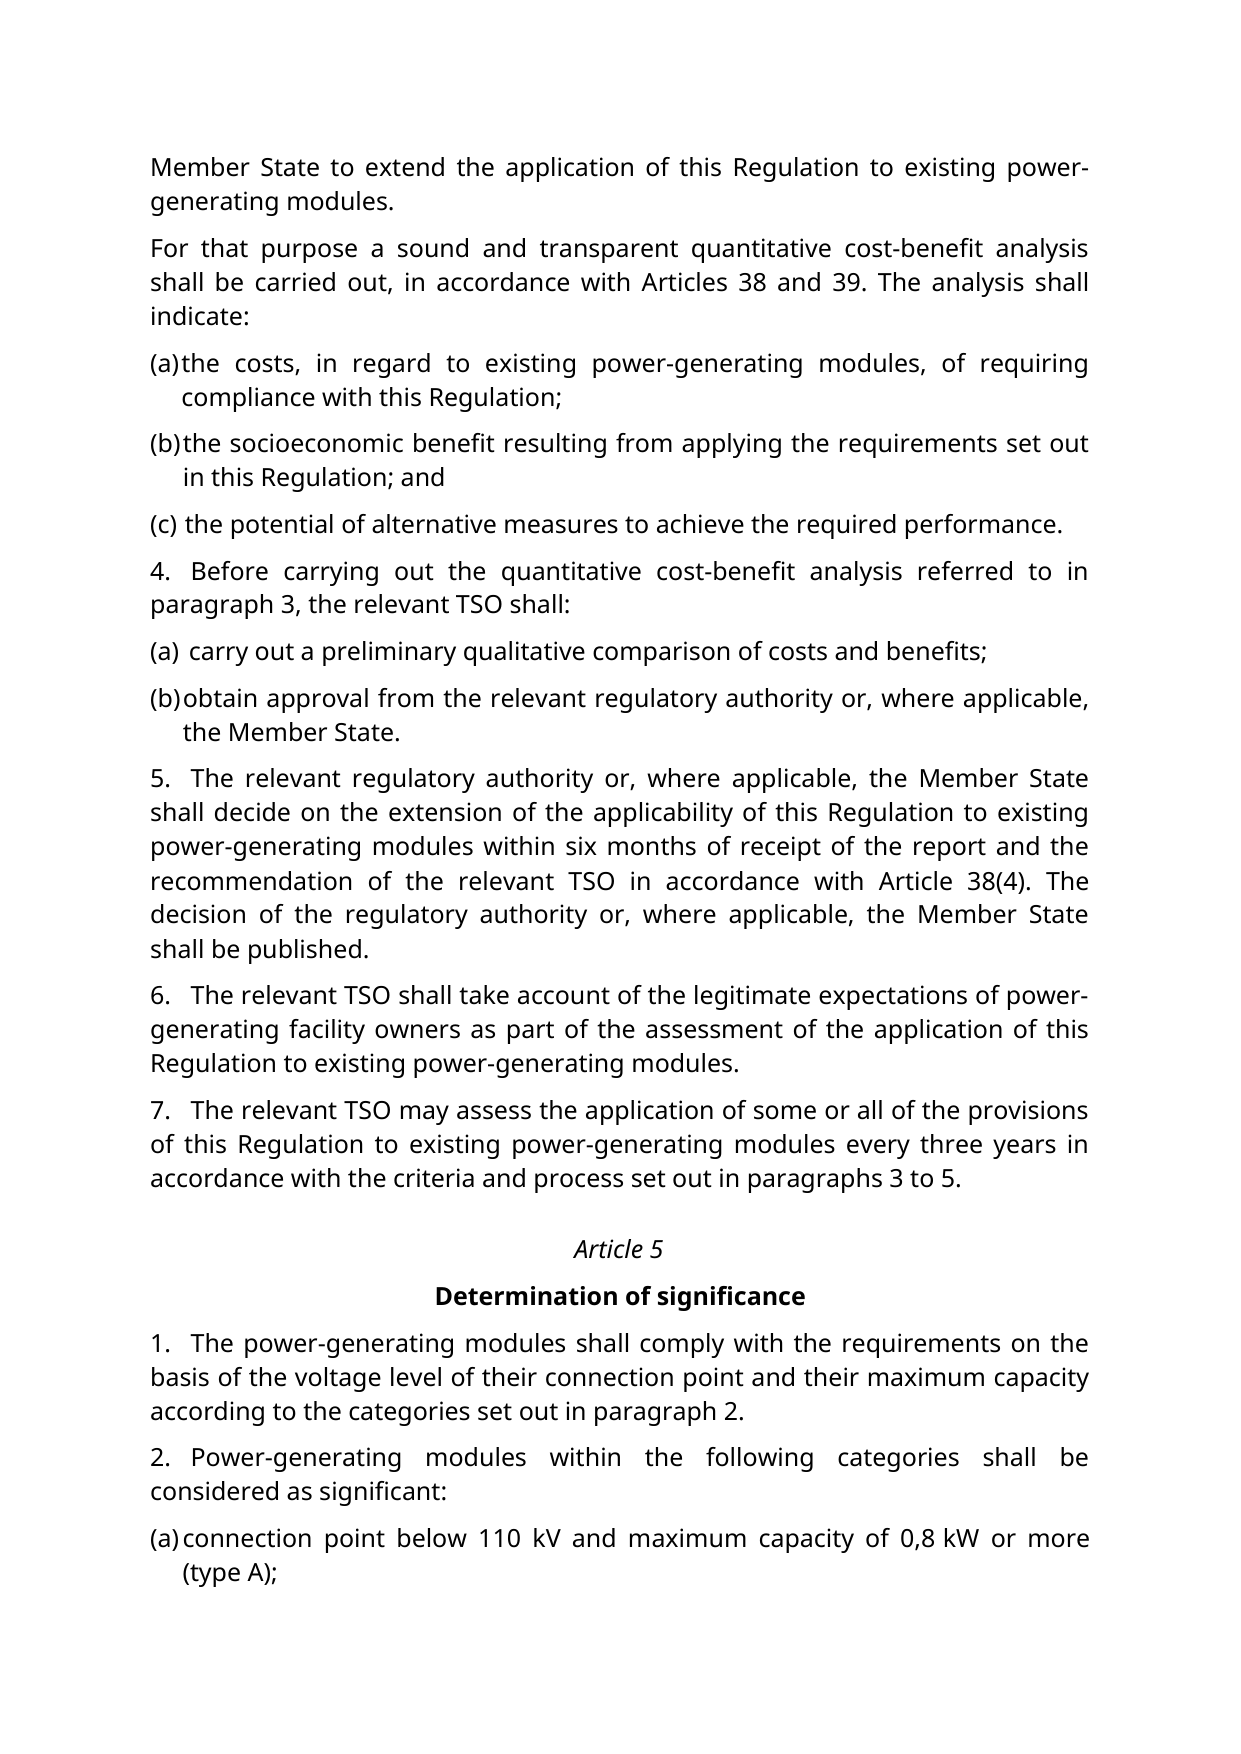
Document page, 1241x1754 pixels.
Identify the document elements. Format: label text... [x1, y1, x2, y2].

text 7. The relevant TSO may assess the application of some or all of the provisions of this Regulation to existing power-generating modules every three years in accordance with the criteria and process set out in paragraphs 3 to 5. [150, 1092, 1090, 1195]
table_header (c) [150, 494, 184, 541]
table_header the potential of alternative measures to achieve the required performance. [185, 494, 1090, 541]
table_header (a) [150, 333, 181, 413]
text Determination of significance [150, 1279, 1090, 1313]
table_header carry out a preliminary qualitative comparison of costs and benefits; [189, 621, 1090, 668]
text 2. Power-generating modules within the following categories shall be considered as significant: [150, 1440, 1090, 1508]
text 6. The relevant TSO shall take account of the legitimate expectations of power-generating facility owners as part of the assessment of the application of this Regulation to existing power-generating modules. [150, 978, 1090, 1080]
text 4. Before carrying out the quantitative cost-benefit analysis referred to in paragraph 3, the relevant TSO shall: [150, 553, 1090, 621]
table_header (b) [150, 668, 183, 748]
table_header (b) [150, 414, 183, 494]
text Article 5 [150, 1232, 1090, 1266]
table_header obtain approval from the relevant regulatory authority or, where applicable, the Member State. [183, 668, 1090, 748]
table_header connection point below 110 kV and maximum capacity of 0,8 kW or more (type A); [182, 1508, 1090, 1589]
text 5. The relevant regulatory authority or, where applicable, the Member State shall decide on the extension of the applicability of this Regulation to existing power-generating modules within six months of receipt of the report and the recommendation of the relevant TSO in accordance with Article 38(4). The decision of the regulatory authority or, where applicable, the Member State shall be published. [150, 761, 1090, 965]
table_header the socioeconomic benefit resulting from applying the requirements set out in this Regulation; and [183, 414, 1090, 494]
table_header (a) [150, 621, 189, 668]
text For that purpose a sound and transparent quantitative cost-benefit analysis shall be carried out, in accordance with Articles 38 and 39. The analysis shall indicate: [150, 231, 1090, 333]
table_header (a) [150, 1508, 182, 1589]
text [150, 150, 1090, 218]
table_header the costs, in regard to existing power-generating modules, of requiring compliance with this Regulation; [181, 333, 1090, 413]
text 1. The power-generating modules shall comply with the requirements on the basis of the voltage level of their connection point and their maximum capacity according to the categories set out in paragraph 2. [150, 1325, 1090, 1427]
